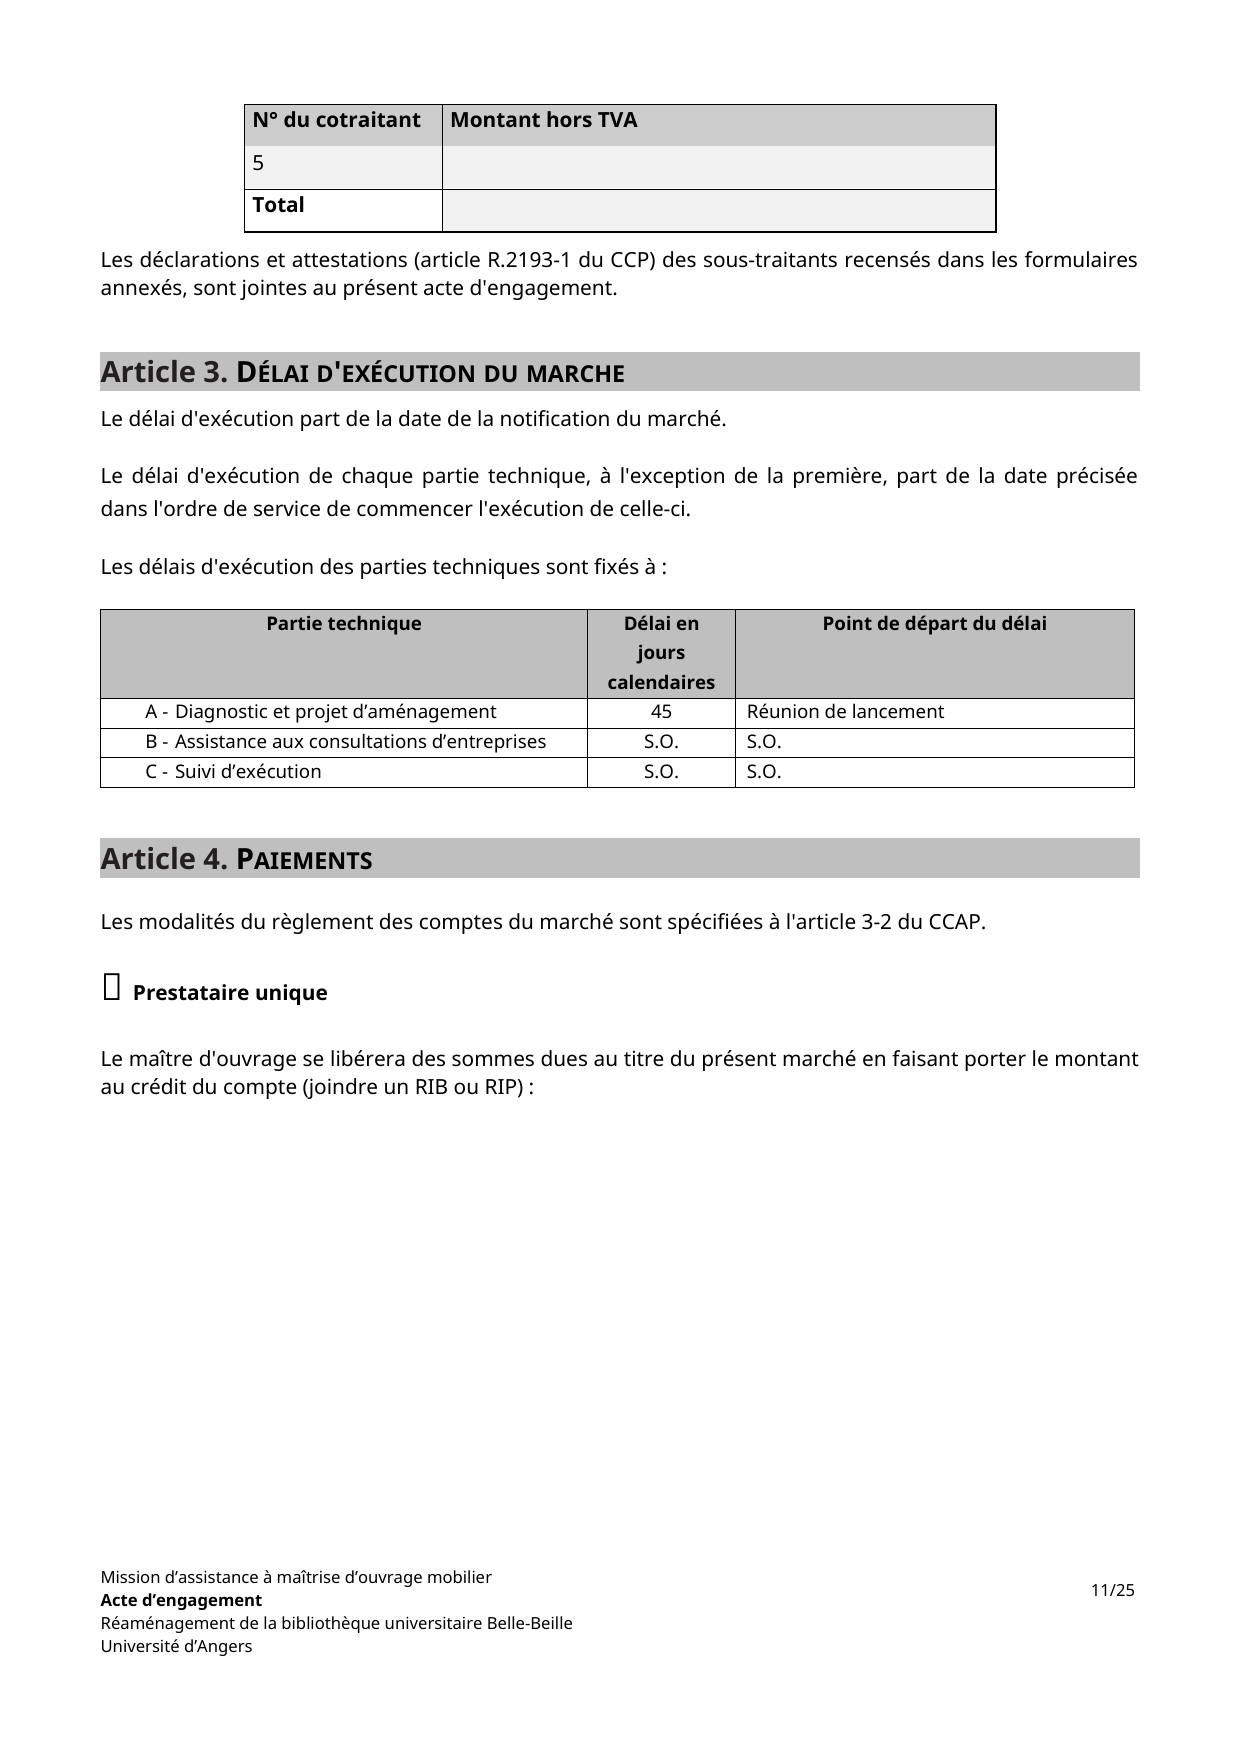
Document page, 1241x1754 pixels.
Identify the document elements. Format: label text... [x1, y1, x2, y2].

table_cell Diagnostic et projet d’aménagement [101, 699, 587, 727]
table_header N° du cotraitant [245, 105, 442, 146]
table_cell Suivi d’exécution [101, 758, 587, 787]
table_cell S.O. [588, 758, 735, 787]
text Le délai d'exécution de chaque partie technique, à l'exception de la première, part de la date précisée dans l'ordre de service de commencer l'exécution de celle-ci. [100, 462, 1140, 523]
table_cell S.O. [736, 758, 1134, 787]
text Les délais d'exécution des parties techniques sont fixés à : [100, 552, 1140, 580]
table_cell 5 [245, 146, 442, 188]
text Le délai d'exécution part de la date de la notification du marché. [100, 404, 1140, 432]
table_cell S.O. [736, 729, 1134, 757]
table_cell [443, 146, 995, 188]
table_cell S.O. [588, 729, 735, 757]
table_cell [443, 190, 995, 231]
table_cell Réunion de lancement [736, 699, 1134, 727]
text Paiements [100, 838, 1140, 878]
text Le maître d'ouvrage se libérera des sommes dues au titre du présent marché en faisant porter le montant au crédit du compte (joindre un RIB ou RIP) : [100, 1044, 1140, 1101]
text Les déclarations et attestations (article R.2193-1 du CCP) des sous-traitants recensés dans les formulaires annexés, sont jointes au présent acte d'engagement. [100, 245, 1140, 302]
table_header Partie technique [101, 610, 587, 698]
text Délai d'exécution du marche [100, 352, 1140, 391]
table_cell Assistance aux consultations d’entreprises [101, 729, 587, 757]
text  Prestataire unique [100, 960, 1140, 1011]
table_header Point de départ du délai [736, 610, 1134, 698]
table_cell Total [245, 190, 442, 231]
table_header Montant hors TVA [443, 105, 995, 146]
text Les modalités du règlement des comptes du marché sont spécifiées à l'article 3-2 du CCAP. [100, 907, 1140, 935]
table_header Délai en jours calendaires [588, 610, 735, 698]
table_cell 45 [588, 699, 735, 727]
